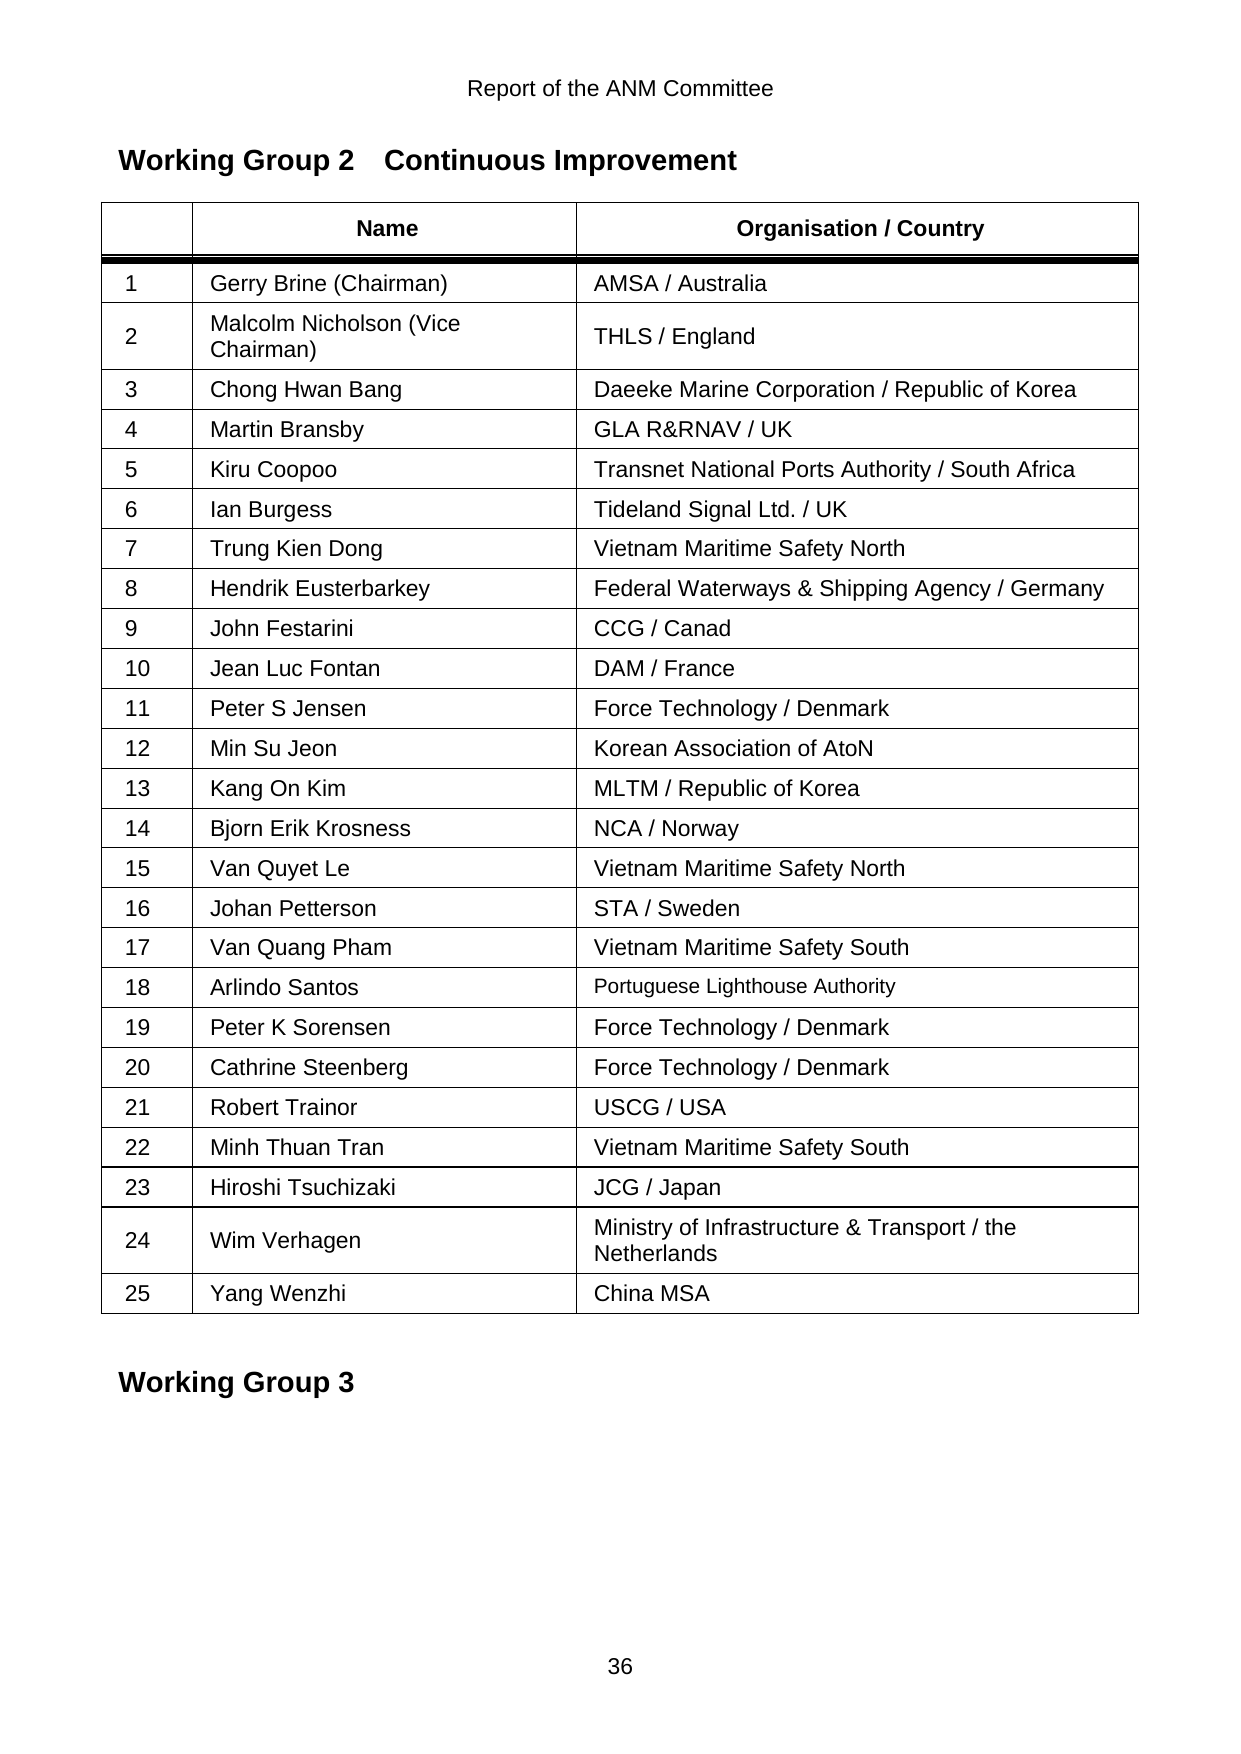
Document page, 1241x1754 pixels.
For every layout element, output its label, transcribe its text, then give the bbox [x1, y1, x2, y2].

table_cell [102, 303, 192, 368]
table_cell Bjorn Erik Krosness [193, 809, 576, 847]
table_cell JCG / Japan [577, 1168, 1138, 1206]
table_cell Arlindo Santos [193, 968, 576, 1007]
table_cell Martin Bransby [193, 410, 576, 448]
table_cell Kang On Kim [193, 769, 576, 807]
table_cell Kiru Coopoo [193, 449, 576, 488]
table_cell Vietnam Maritime Safety South [577, 1128, 1138, 1166]
table_cell DAM / France [577, 649, 1138, 688]
table_cell Chong Hwan Bang [193, 370, 576, 408]
table_cell [102, 1168, 192, 1206]
table_cell Federal Waterways & Shipping Agency / Germany [577, 569, 1138, 608]
table_cell [102, 1048, 192, 1087]
table_cell [102, 264, 192, 302]
table_cell [102, 769, 192, 807]
table_cell Yang Wenzhi [193, 1274, 576, 1312]
table_cell Trung Kien Dong [193, 529, 576, 568]
table_cell Minh Thuan Tran [193, 1128, 576, 1166]
table_cell Hiroshi Tsuchizaki [193, 1168, 576, 1206]
table_cell Ministry of Infrastructure & Transport / the Netherlands [577, 1208, 1138, 1273]
table_cell Malcolm Nicholson (Vice Chairman) [193, 303, 576, 368]
table_cell Cathrine Steenberg [193, 1048, 576, 1087]
table_cell [102, 729, 192, 767]
table_cell Transnet National Ports Authority / South Africa [577, 449, 1138, 488]
table_cell Van Quang Pham [193, 928, 576, 967]
text Continuous Improvement [118, 143, 1122, 177]
table_cell [102, 649, 192, 688]
table_cell AMSA / Australia [577, 264, 1138, 302]
table_cell [102, 928, 192, 967]
table_cell [102, 968, 192, 1007]
table_cell Johan Petterson [193, 888, 576, 927]
table_cell GLA R&RNAV / UK [577, 410, 1138, 448]
table_cell [102, 848, 192, 887]
table_cell John Festarini [193, 609, 576, 648]
table_header Organisation / Country [577, 203, 1138, 254]
table_cell THLS / England [577, 303, 1138, 368]
table_cell CCG / Canad [577, 609, 1138, 648]
table_cell [102, 370, 192, 408]
table_cell USCG / USA [577, 1088, 1138, 1127]
table_cell Van Quyet Le [193, 848, 576, 887]
table_cell [102, 1128, 192, 1166]
table_cell Vietnam Maritime Safety South [577, 928, 1138, 967]
table_cell [102, 609, 192, 648]
table_cell Korean Association of AtoN [577, 729, 1138, 767]
table_header [102, 203, 192, 254]
table_cell Robert Trainor [193, 1088, 576, 1127]
table_cell Force Technology / Denmark [577, 689, 1138, 728]
table_cell [102, 569, 192, 608]
table_cell Ian Burgess [193, 489, 576, 528]
table_cell Vietnam Maritime Safety North [577, 848, 1138, 887]
table_cell [102, 410, 192, 448]
table_cell MLTM / Republic of Korea [577, 769, 1138, 807]
table_cell Hendrik Eusterbarkey [193, 569, 576, 608]
table_cell [102, 489, 192, 528]
table_cell Vietnam Maritime Safety North [577, 529, 1138, 568]
table_cell Peter S Jensen [193, 689, 576, 728]
table_cell Daeeke Marine Corporation / Republic of Korea [577, 370, 1138, 408]
table_cell Jean Luc Fontan [193, 649, 576, 688]
table_cell NCA / Norway [577, 809, 1138, 847]
table_cell [102, 689, 192, 728]
table_cell STA / Sweden [577, 888, 1138, 927]
table_cell [102, 1274, 192, 1312]
table_cell Peter K Sorensen [193, 1008, 576, 1047]
table_header Name [193, 203, 576, 254]
table_cell [102, 449, 192, 488]
table_cell Wim Verhagen [193, 1208, 576, 1273]
table_cell Force Technology / Denmark [577, 1008, 1138, 1047]
table_cell [102, 1208, 192, 1273]
table_cell [102, 1008, 192, 1047]
table_cell [102, 529, 192, 568]
table_cell Gerry Brine (Chairman) [193, 264, 576, 302]
table_cell Min Su Jeon [193, 729, 576, 767]
table_cell Force Technology / Denmark [577, 1048, 1138, 1087]
table_cell China MSA [577, 1274, 1138, 1312]
table_cell Portuguese Lighthouse Authority [577, 968, 1138, 1007]
table_cell [102, 888, 192, 927]
table_cell [102, 809, 192, 847]
table_cell [102, 1088, 192, 1127]
table_cell Tideland Signal Ltd. / UK [577, 489, 1138, 528]
